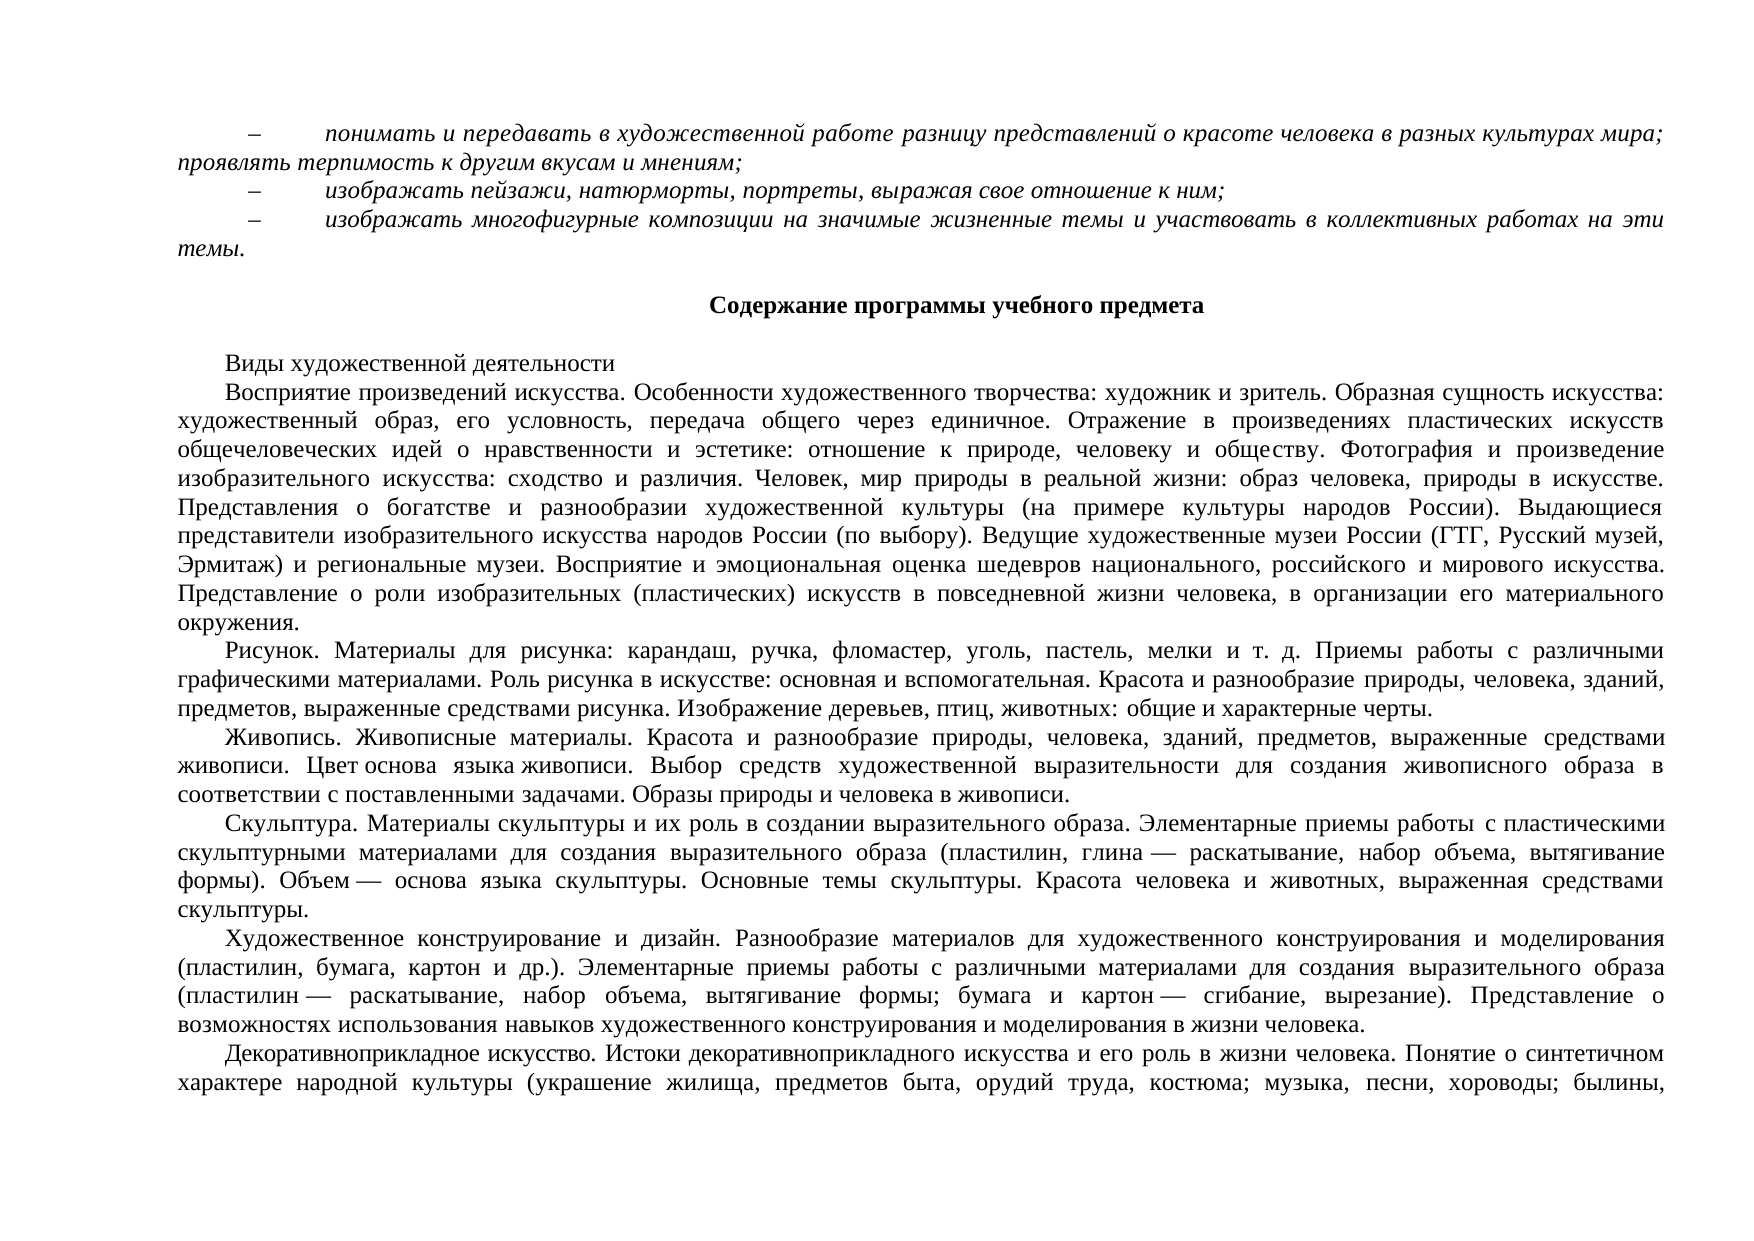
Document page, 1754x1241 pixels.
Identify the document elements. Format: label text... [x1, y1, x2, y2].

text изображать многофигурные композиции на значимые жизненные темы и участвовать в коллективных работах на эти темы. [177, 204, 1665, 262]
text Живопись. Живописные материалы. Красота и разнообразие природы, человека, зданий, предметов, выраженные средствами живописи. Цвет основа языка живописи. Выбор средств художественной выразительности для создания живописного образа в соответствии с поставленными задачами. Образы природы и человека в живописи. [177, 722, 1665, 808]
text Художественное конструирование и дизайн. Разнообразие материалов для художественного конструирования и моделирования (пластилин, бумага, картон и др.). Элементарные приемы работы с различными материалами для создания выразительного образа (пластилин — раскатывание, набор объема, вытягивание формы; бумага и картон — сгибание, вырезание). Представление о возможностях использования навыков художественного конструирования и моделирования в жизни человека. [177, 923, 1665, 1038]
text изображать пейзажи, натюрморты, портреты, выражая свое отношение к ним; [177, 176, 1665, 204]
list Содержание программы учебного предмета [248, 291, 1665, 319]
text Виды художественной деятельности [177, 348, 1665, 377]
text Рисунок. Материалы для рисунка: карандаш, ручка, фломастер, уголь, пастель, мелки и т. д. Приемы работы с различными графическими материалами. Роль рисунка в искусстве: основная и вспомогательная. Красота и разнообразие природы, человека, зданий, предметов, выраженные средствами рисунка. Изображение деревьев, птиц, животных: общие и характерные черты. [177, 636, 1665, 722]
text Восприятие произведений искусства. Особенности художественного творчества: художник и зритель. Образная сущность искусства: художественный образ, его условность, передача общего через единичное. Отражение в произведениях пластических искусств общечеловеческих идей о нравственности и эстетике: отношение к природе, человеку и обществу. Фотография и произведение изобразительного искусства: сходство и различия. Человек, мир природы в реальной жизни: образ человека, природы в искусстве. Представления о богатстве и разнообразии художественной культуры (на примере культуры народов России). Выдающиеся представители изобразительного искусства народов России (по выбору). Ведущие художественные музеи России (ГТГ, Русский музей, Эрмитаж) и региональные музеи. Восприятие и эмоциональная оценка шедевров национального, российского и мирового искусства. Представление о роли изобразительных (пластических) искусств в повседневной жизни человека, в организации его материального окружения. [177, 377, 1665, 636]
text Скульптура. Материалы скульптуры и их роль в создании выразительного образа. Элементарные приемы работы с пластическими скульптурными материалами для создания выразительного образа (пластилин, глина — раскатывание, набор объема, вытягивание формы). Объем — основа языка скульптуры. Основные темы скульптуры. Красота человека и животных, выраженная средствами скульптуры. [177, 808, 1665, 923]
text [177, 1038, 1665, 1096]
text понимать и передавать в художественной работе разницу представлений о красоте человека в разных культурах мира; проявлять терпимость к другим вкусам и мнениям; [177, 118, 1665, 176]
